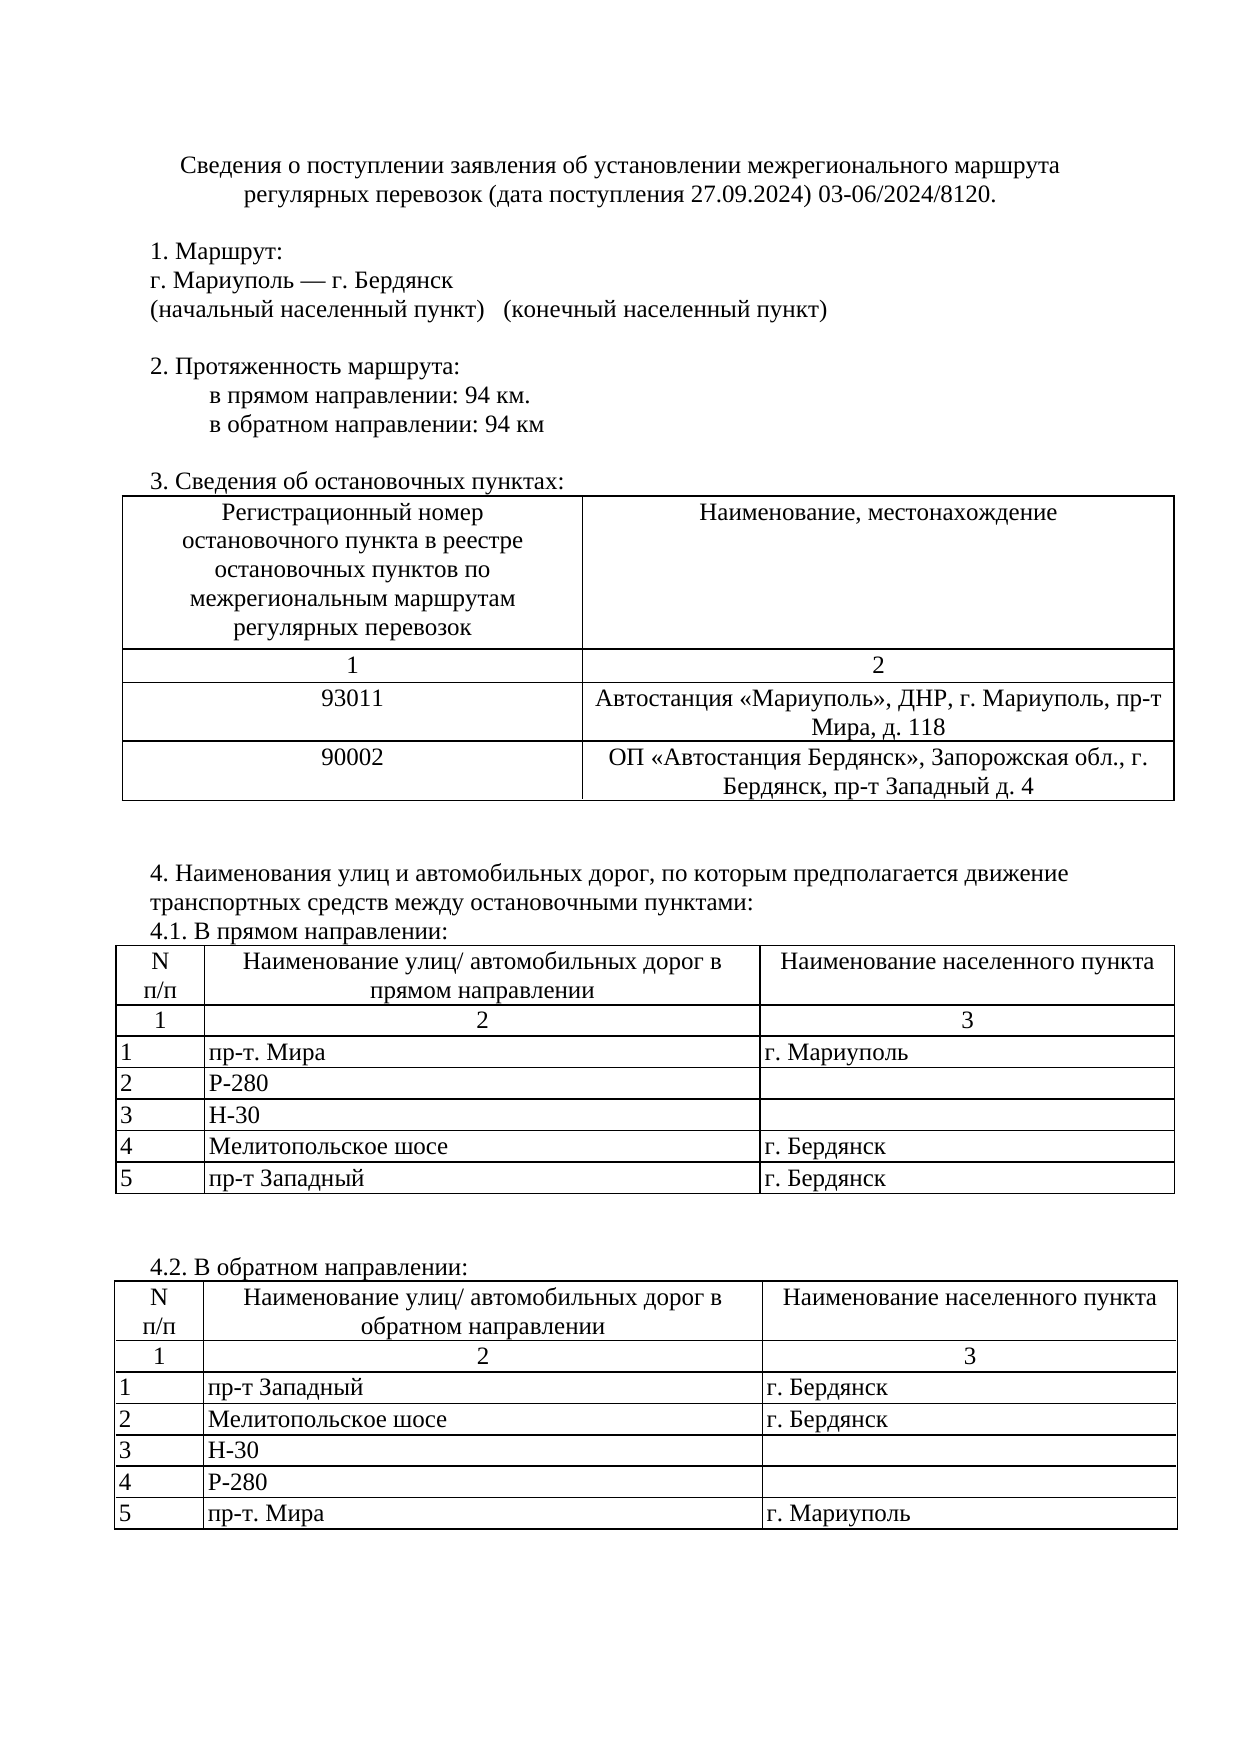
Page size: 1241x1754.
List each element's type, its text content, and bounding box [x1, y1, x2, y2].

table_cell 4 [115, 1466, 203, 1497]
text 2. Протяженность маршрута: [150, 351, 1090, 380]
table_cell [763, 1434, 1177, 1465]
table_cell пр-т Западный [204, 1373, 762, 1402]
text в обратном направлении: 94 км [150, 409, 1090, 437]
table_header Наименование улиц/ автомобильных дорог в обратном направлении [204, 1282, 762, 1339]
table_cell 4 [117, 1131, 204, 1161]
text г. Мариуполь — г. Бердянск [150, 265, 1090, 294]
table_cell 2 [117, 1068, 204, 1098]
table_cell пр-т. Мира [205, 1037, 759, 1067]
text (начальный населенный пункт) (конечный населенный пункт) [150, 294, 1090, 322]
text в прямом направлении: 94 км. [150, 380, 1090, 409]
table_cell 1 [115, 1372, 203, 1402]
text 4.2. В обратном направлении: [150, 1252, 1090, 1280]
table_cell 2 [115, 1404, 203, 1434]
table_cell 1 [123, 650, 582, 681]
table_header N п/п [117, 946, 204, 1004]
table_cell 2 [583, 650, 1173, 681]
table_cell 3 [115, 1435, 203, 1465]
text 4.1. В прямом направлении: [150, 916, 1090, 945]
table_cell Р-280 [205, 1068, 759, 1098]
table_header N п/п [115, 1282, 203, 1339]
table_cell 3 [117, 1100, 204, 1130]
table_cell г. Мариуполь [761, 1037, 1174, 1067]
table_cell 1 [115, 1341, 203, 1371]
table_cell 2 [205, 1006, 759, 1035]
table_header Наименование населенного пункта [761, 946, 1174, 1004]
table_header Наименование, местонахождение [583, 497, 1173, 648]
table_cell Н-30 [204, 1436, 762, 1465]
table_cell 90002 [123, 742, 582, 799]
table_cell 3 [761, 1006, 1174, 1035]
table_header Наименование населенного пункта [763, 1282, 1177, 1339]
table_cell 5 [117, 1163, 204, 1193]
table_cell г. Мариуполь [763, 1497, 1177, 1528]
table_cell г. Бердянск [763, 1371, 1177, 1402]
table_cell 93011 [123, 683, 582, 740]
table_cell 1 [117, 1006, 204, 1035]
table_cell 2 [204, 1341, 762, 1371]
table_cell 1 [117, 1037, 204, 1067]
text 4. Наименования улиц и автомобильных дорог, по которым предполагается движение транспортных средств между остановочными пунктами: [150, 858, 1090, 916]
table_cell [763, 1465, 1177, 1497]
table_cell 5 [115, 1498, 203, 1528]
table_cell [761, 1100, 1174, 1130]
table_cell г. Бердянск [761, 1163, 1174, 1193]
table_header Наименование улиц/ автомобильных дорог в прямом направлении [205, 946, 759, 1004]
table_cell пр-т. Мира [204, 1498, 762, 1528]
table_cell ОП «Автостанция Бердянск», Запорожская обл., г. Бердянск, пр-т Западный д. 4 [583, 742, 1173, 799]
table_cell [761, 1068, 1174, 1098]
table_header Регистрационный номер остановочного пункта в реестре остановочных пунктов по межрегиональным маршрутам регулярных перевозок [123, 497, 582, 648]
table_cell г. Бердянск [761, 1131, 1174, 1161]
table_cell Мелитопольское шосе [204, 1404, 762, 1434]
table_cell пр-т Западный [205, 1163, 759, 1193]
table_cell Мелитопольское шосе [205, 1131, 759, 1161]
text 3. Сведения об остановочных пунктах: [150, 466, 1090, 495]
text Сведения о поступлении заявления об установлении межрегионального маршрута регулярных перевозок (дата поступления 27.09.2024) 03-06/2024/8120. [150, 150, 1090, 207]
table_cell Р-280 [204, 1467, 762, 1497]
table_cell Н-30 [205, 1100, 759, 1130]
text 1. Маршрут: [150, 236, 1090, 265]
table_cell г. Бердянск [763, 1403, 1177, 1434]
table_cell Автостанция «Мариуполь», ДНР, г. Мариуполь, пр-т Мира, д. 118 [583, 683, 1173, 740]
table_cell 3 [763, 1340, 1177, 1371]
